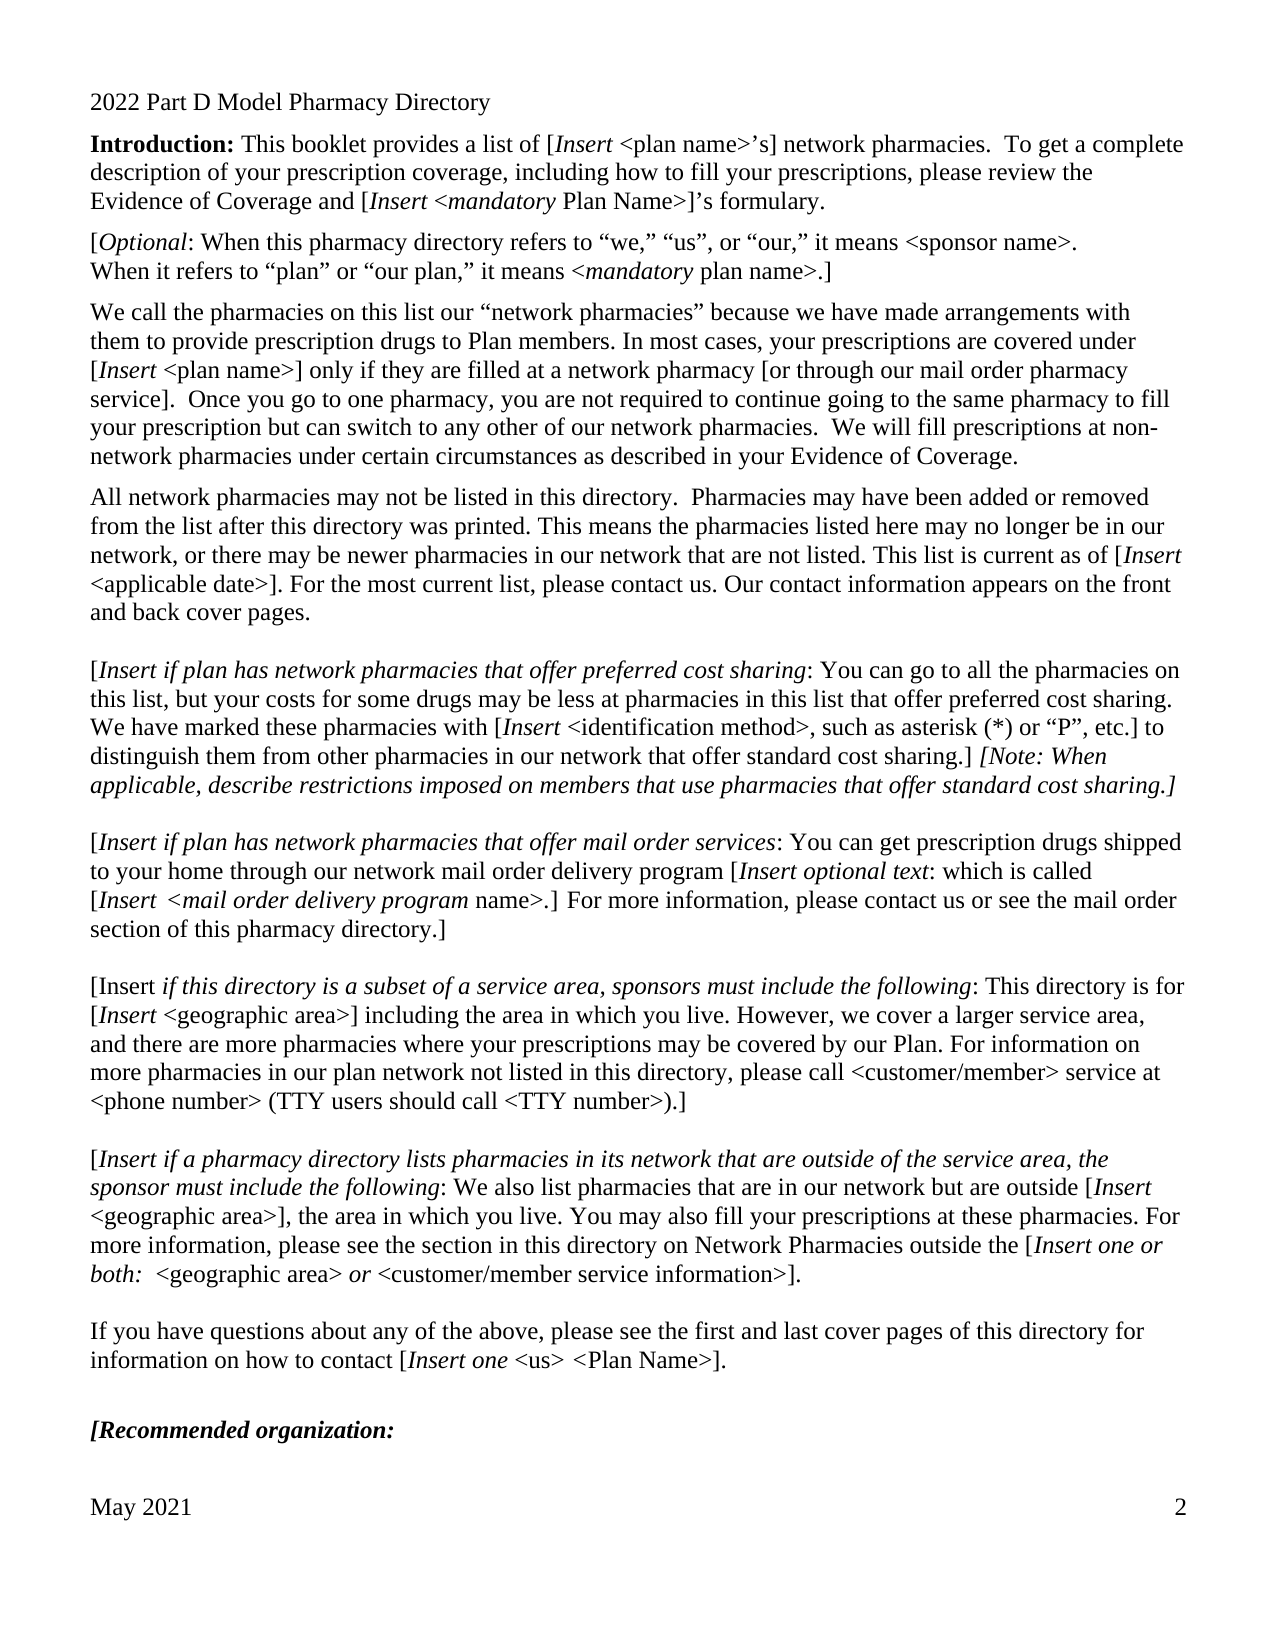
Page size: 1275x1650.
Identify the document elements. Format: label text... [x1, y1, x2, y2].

text We call the pharmacies on this list our “network pharmacies” because we have made arrangements with them to provide prescription drugs to Plan members. In most cases, your prescriptions are covered under [Insert <plan name>] only if they are filled at a network pharmacy [or through our mail order pharmacy service]. Once you go to one pharmacy, you are not required to continue going to the same pharmacy to fill your prescription but can switch to any other of our network pharmacies. We will fill prescriptions at non-network pharmacies under certain circumstances as described in your Evidence of Coverage. [90, 297, 1185, 470]
text All network pharmacies may not be listed in this directory. Pharmacies may have been added or removed from the list after this directory was printed. This means the pharmacies listed here may no longer be in our network, or there may be newer pharmacies in our network that are not listed. This list is current as of [Insert <applicable date>]. For the most current list, please contact us. Our contact information appears on the front and back cover pages. [90, 482, 1185, 626]
text [Insert if plan has network pharmacies that offer mail order services: You can get prescription drugs shipped to your home through our network mail order delivery program [Insert optional text: which is called [Insert <mail order delivery program name>.] For more information, please contact us or see the mail order section of this pharmacy directory.] [90, 827, 1185, 942]
text If you have questions about any of the above, please see the first and last cover pages of this directory for information on how to contact [Insert one <us> <Plan Name>]. [90, 1316, 1185, 1374]
text [Insert if a pharmacy directory lists pharmacies in its network that are outside of the service area, the sponsor must include the following: We also list pharmacies that are in our network but are outside [Insert <geographic area>], the area in which you live. You may also fill your prescriptions at these pharmacies. For more information, please see the section in this directory on Network Pharmacies outside the [Insert one or both: <geographic area> or <customer/member service information>]. [90, 1144, 1185, 1287]
text [Optional: When this pharmacy directory refers to “we,” “us”, or “our,” it means <sponsor name>. When it refers to “plan” or “our plan,” it means <mandatory plan name>.] [90, 227, 1132, 285]
text [Insert if this directory is a subset of a service area, sponsors must include the following: This directory is for [Insert <geographic area>] including the area in which you live. However, we cover a larger service area, and there are more pharmacies where your prescriptions may be covered by our Plan. For information on more pharmacies in our plan network not listed in this directory, please call <customer/member> service at <phone number> (TTY users should call <TTY number>).] [90, 971, 1185, 1115]
text [Recommended organization: [90, 1415, 1185, 1444]
text [Insert if plan has network pharmacies that offer preferred cost sharing: You can go to all the pharmacies on this list, but your costs for some drugs may be less at pharmacies in this list that offer preferred cost sharing. We have marked these pharmacies with [Insert <identification method>, such as asterisk (*) or “P”, etc.] to distinguish them from other pharmacies in our network that offer standard cost sharing.] [Note: When applicable, describe restrictions imposed on members that use pharmacies that offer standard cost sharing.] [90, 655, 1185, 799]
text Introduction: This booklet provides a list of [Insert <plan name>’s] network pharmacies. To get a complete description of your prescription coverage, including how to fill your prescriptions, please review the Evidence of Coverage and [Insert <mandatory Plan Name>]’s formulary. [90, 129, 1185, 215]
